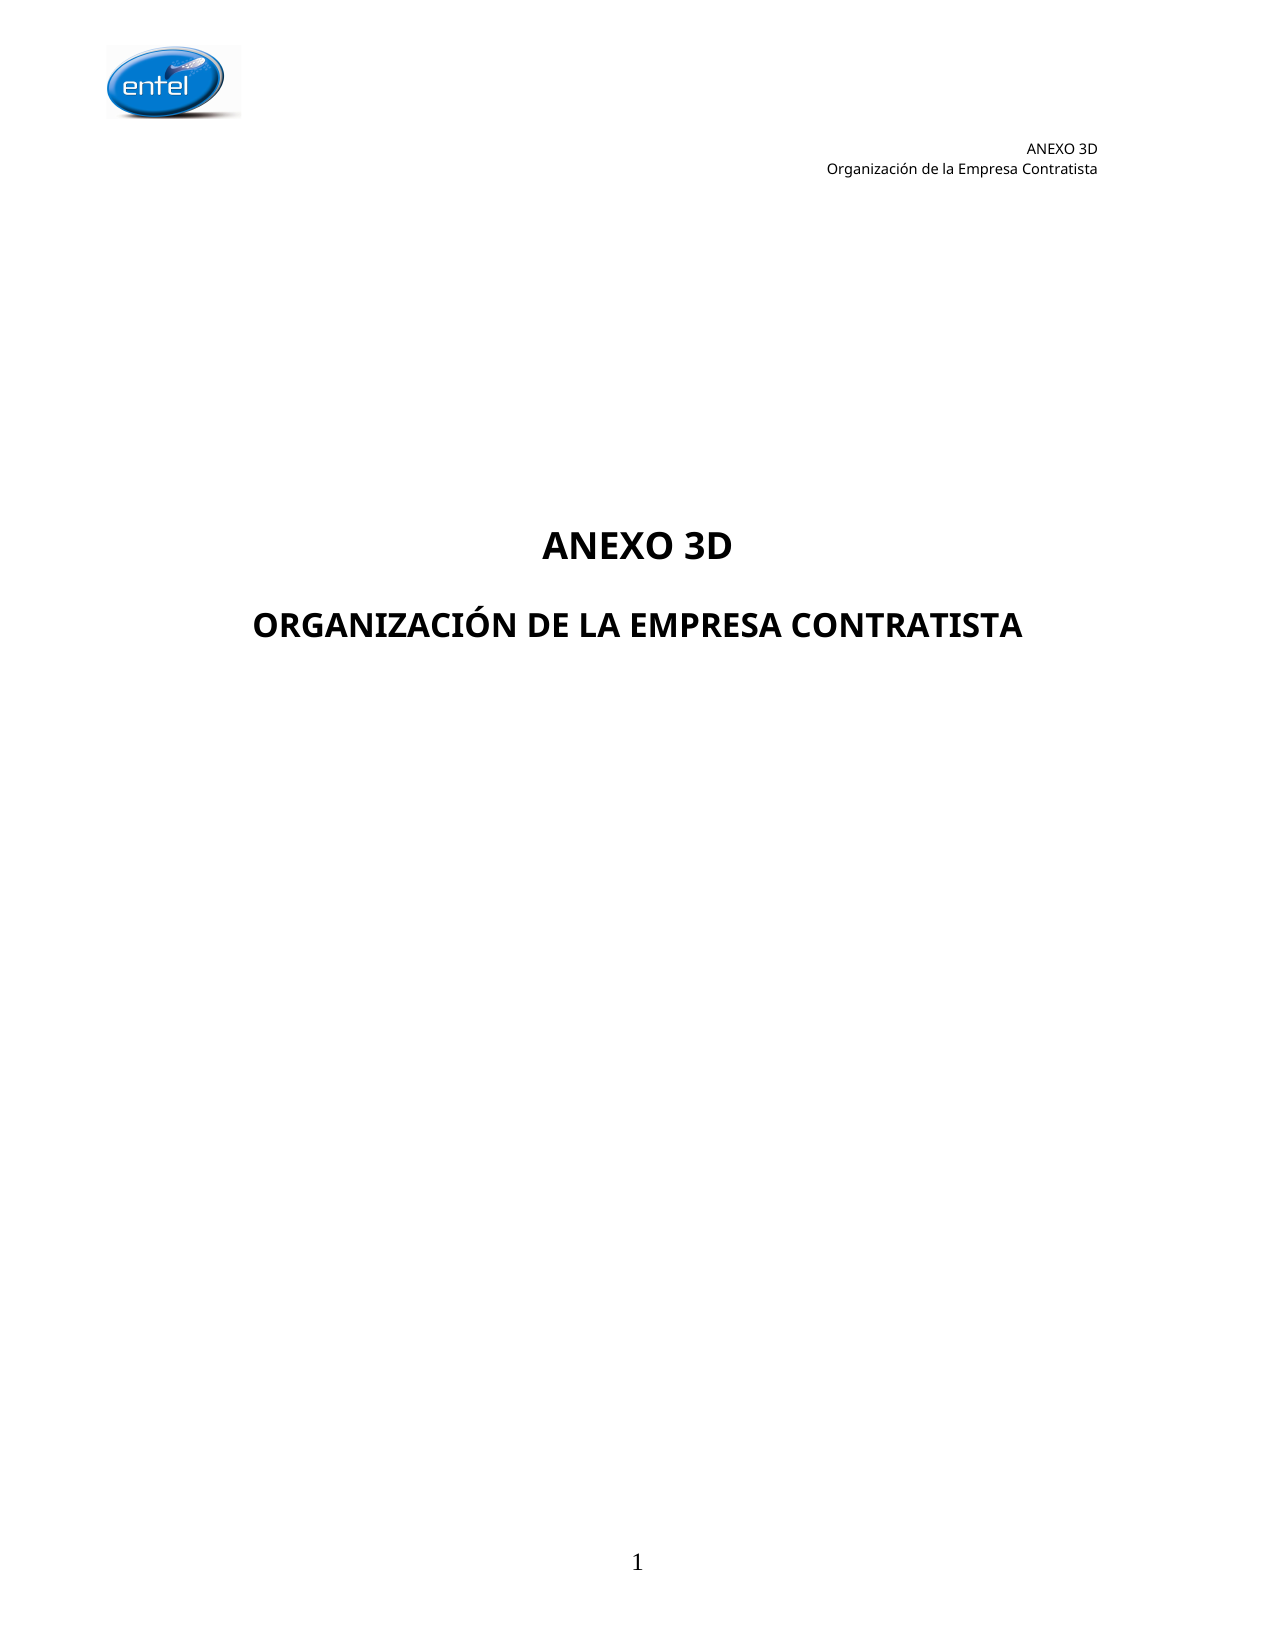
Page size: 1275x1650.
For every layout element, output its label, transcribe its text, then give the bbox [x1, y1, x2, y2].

subtitle ORGANIZACIÓN DE LA EMPRESA CONTRATISTA [177, 602, 1098, 647]
text ANEXO 3D [177, 519, 1098, 571]
picture [106, 45, 242, 119]
